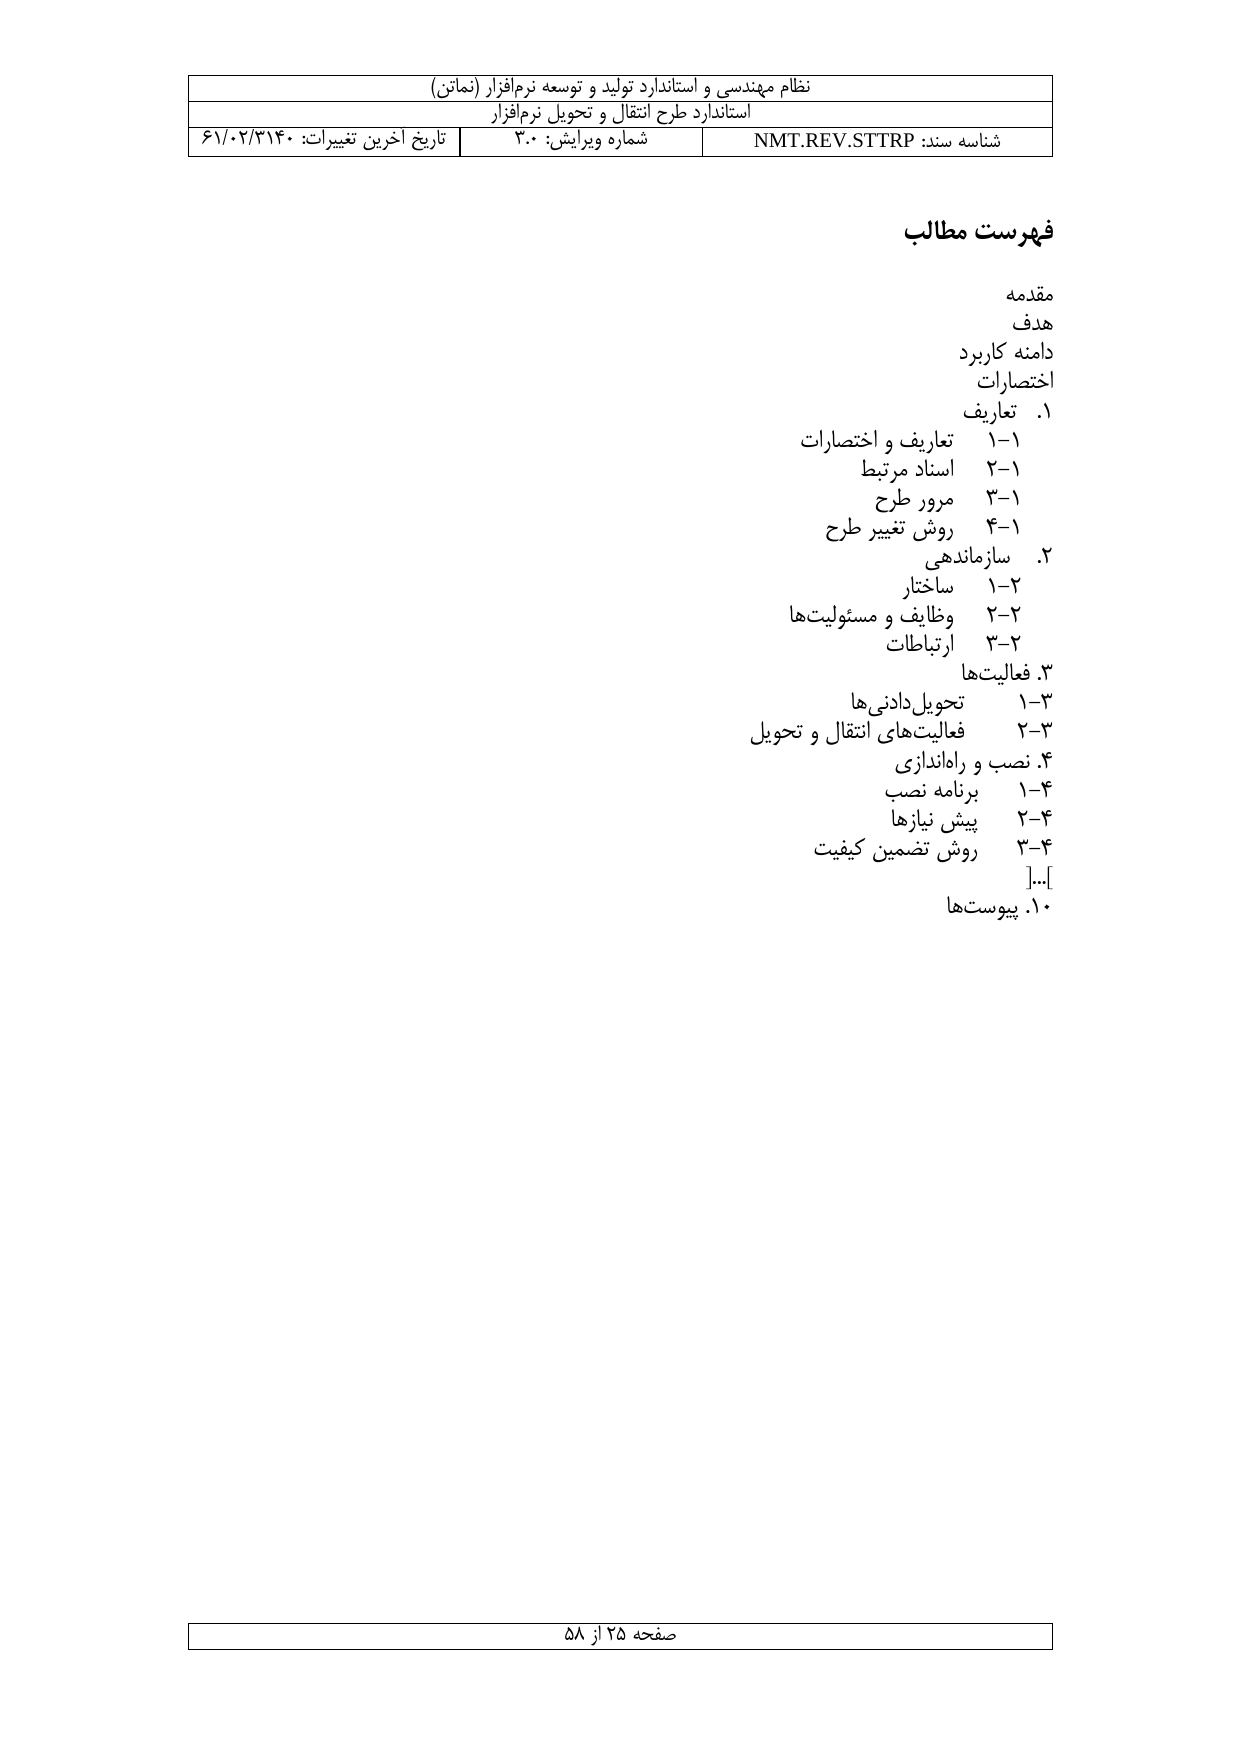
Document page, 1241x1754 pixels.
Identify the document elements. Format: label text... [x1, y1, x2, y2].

text 1-2 ساختار [187, 574, 1022, 603]
text 3-2 ارتباطات [187, 632, 1022, 661]
text 2-1 اسناد مرتبط [187, 457, 1022, 486]
text دامنه كاربرد [187, 340, 1053, 369]
text 2-4 پیش نیازها [187, 807, 1053, 836]
text ]...[ [187, 865, 1053, 894]
text 2-2 وظايف و مسئوليت‌ها [187, 603, 1022, 632]
text 1-3 تحويل‌دادني‌ها [187, 690, 1053, 719]
text 3. فعاليت‌ها [187, 661, 1053, 690]
text فهرست مطالب [187, 219, 1053, 248]
text 10. پيوست‌ها [187, 894, 1053, 924]
text 1. تعاریف [187, 399, 1053, 428]
text 3-1 مرور طرح [187, 486, 1022, 515]
text 1-1 تعاريف و اختصارات [187, 428, 1022, 457]
text اختصارات [187, 369, 1053, 399]
text 2-3 فعاليت‌هاي انتقال و تحويل [187, 719, 1053, 749]
text هدف [187, 311, 1053, 340]
text 4-1 روش تغيير طرح [187, 515, 1022, 544]
text 2. سازماندهي [187, 544, 1053, 574]
text 4. نصب و راه‌اندازي [187, 749, 1053, 778]
text 3-4 روش تضمین کیفیت [187, 836, 1053, 865]
text 1-4 برنامه نصب [187, 778, 1053, 807]
text مقدمه [187, 282, 1053, 311]
